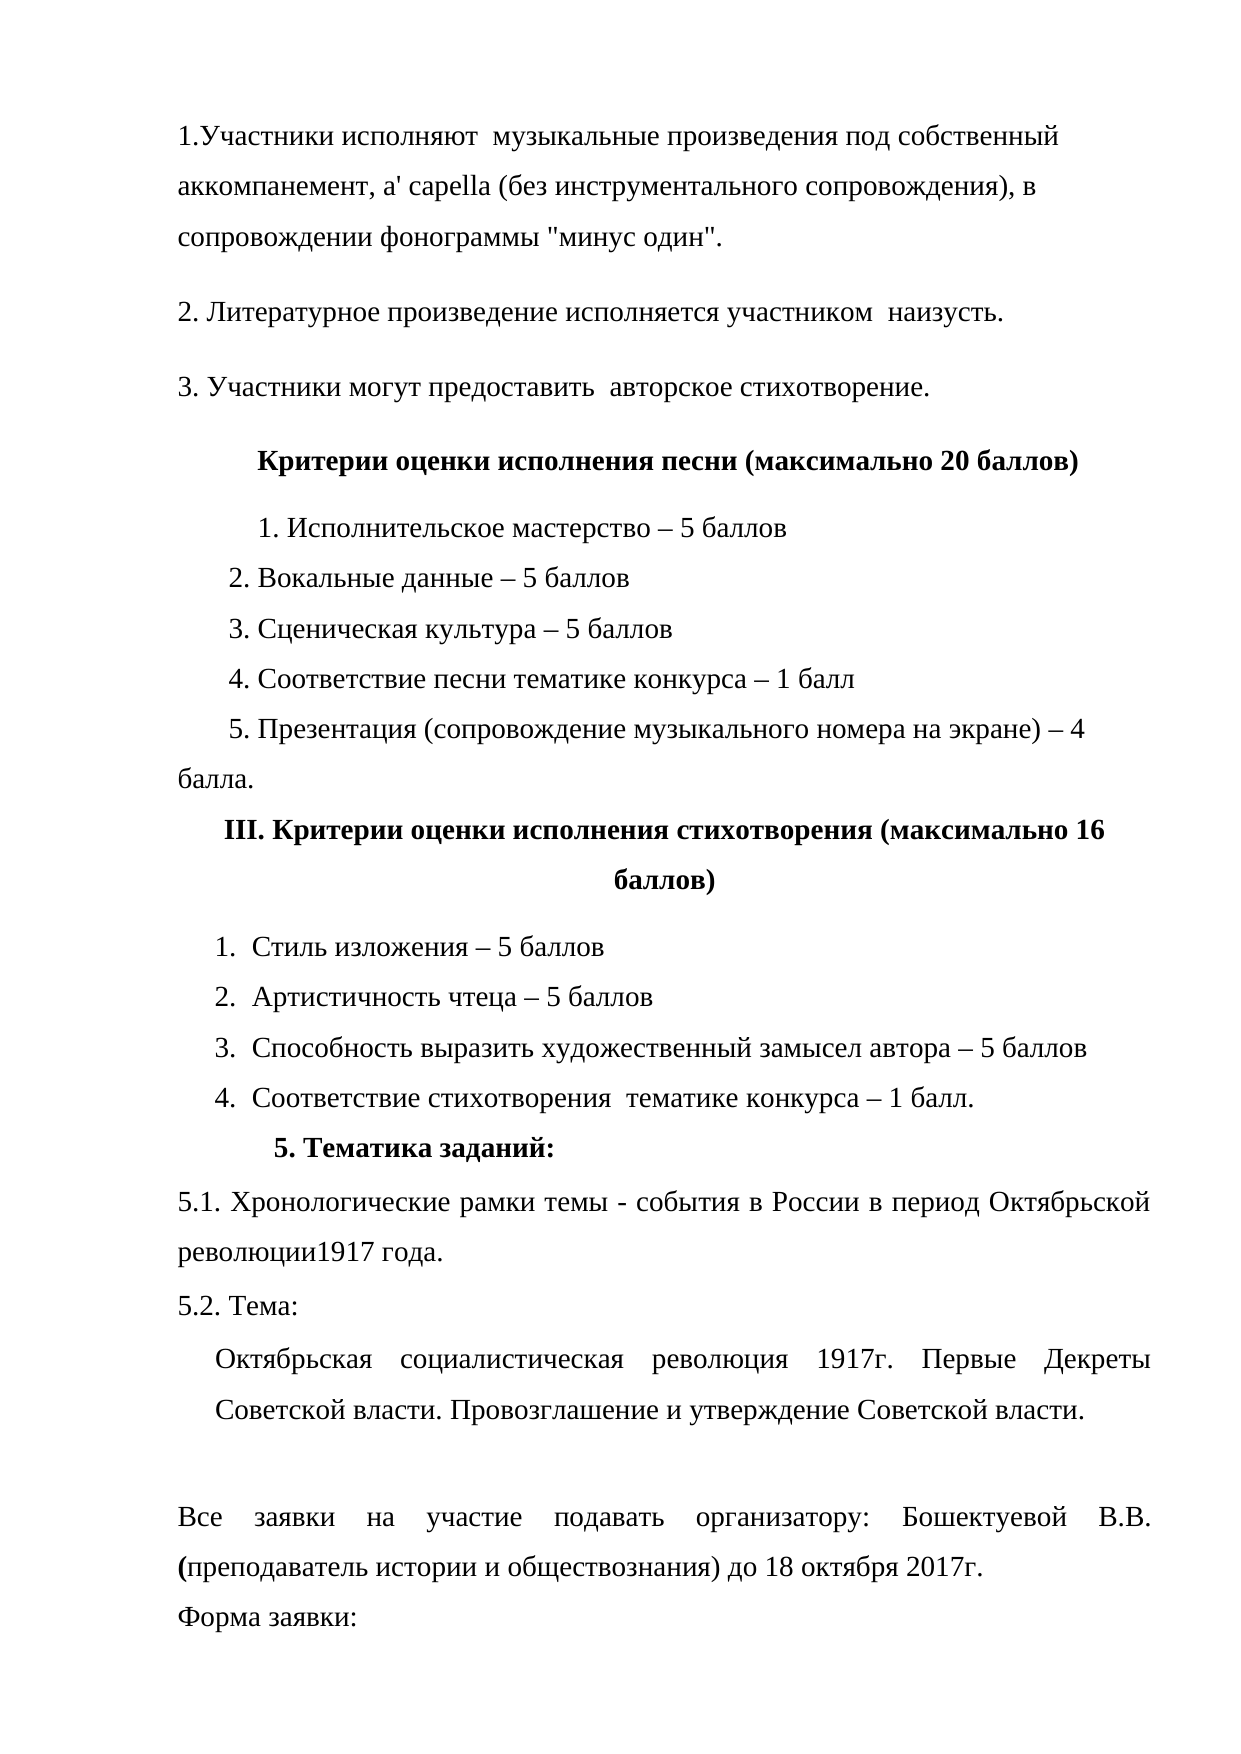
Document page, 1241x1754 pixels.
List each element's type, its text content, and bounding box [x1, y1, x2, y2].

text 5. Презентация (сопровождение музыкального номера на экране) – 4 балла. [177, 711, 1152, 795]
text Критерии оценки исполнения песни (максимально 20 баллов) [177, 443, 1152, 477]
list Все заявки на участие подавать организатору: Бошектуевой В.В. (преподаватель истории и обществознания) до 18 октября 2017г. [177, 1499, 1152, 1583]
text 1. Исполнительское мастерство – 5 баллов [177, 510, 1152, 544]
list Артистичность чтеца – 5 баллов [214, 979, 1152, 1013]
text III. Критерии оценки исполнения стихотворения (максимально 16 баллов) [177, 812, 1152, 896]
text 2. Вокальные данные – 5 баллов [177, 560, 1152, 594]
text 5. Тематика заданий: [274, 1131, 1152, 1164]
list Соответствие стихотворения тематике конкурса – 1 балл. [214, 1080, 1152, 1114]
list Стиль изложения – 5 баллов [214, 929, 1152, 963]
text 1.Участники исполняют музыкальные произведения под собственный аккомпанемент, a' capella (без инструментального сопровождения), в сопровождении фонограммы "минус один". [177, 118, 1152, 252]
text 3. Сценическая культура – 5 баллов [177, 611, 1152, 644]
text 5.1. Хронологические рамки темы - события в России в период Октябрьской революции1917 года. [177, 1184, 1152, 1268]
text 4. Соответствие песни тематике конкурса – 1 балл [177, 661, 1152, 694]
list Способность выразить художественный замысел автора – 5 баллов [214, 1030, 1152, 1063]
text 3. Участники могут предоставить авторское стихотворение. [177, 369, 1152, 403]
text Форма заявки: [177, 1599, 1152, 1633]
text 5.2. Тема: [177, 1288, 1152, 1321]
text Октябрьская социалистическая революция 1917г. Первые Декреты Советской власти. Провозглашение и утверждение Советской власти. [215, 1341, 1152, 1425]
text 2. Литературное произведение исполняется участником наизусть. [177, 294, 1152, 328]
